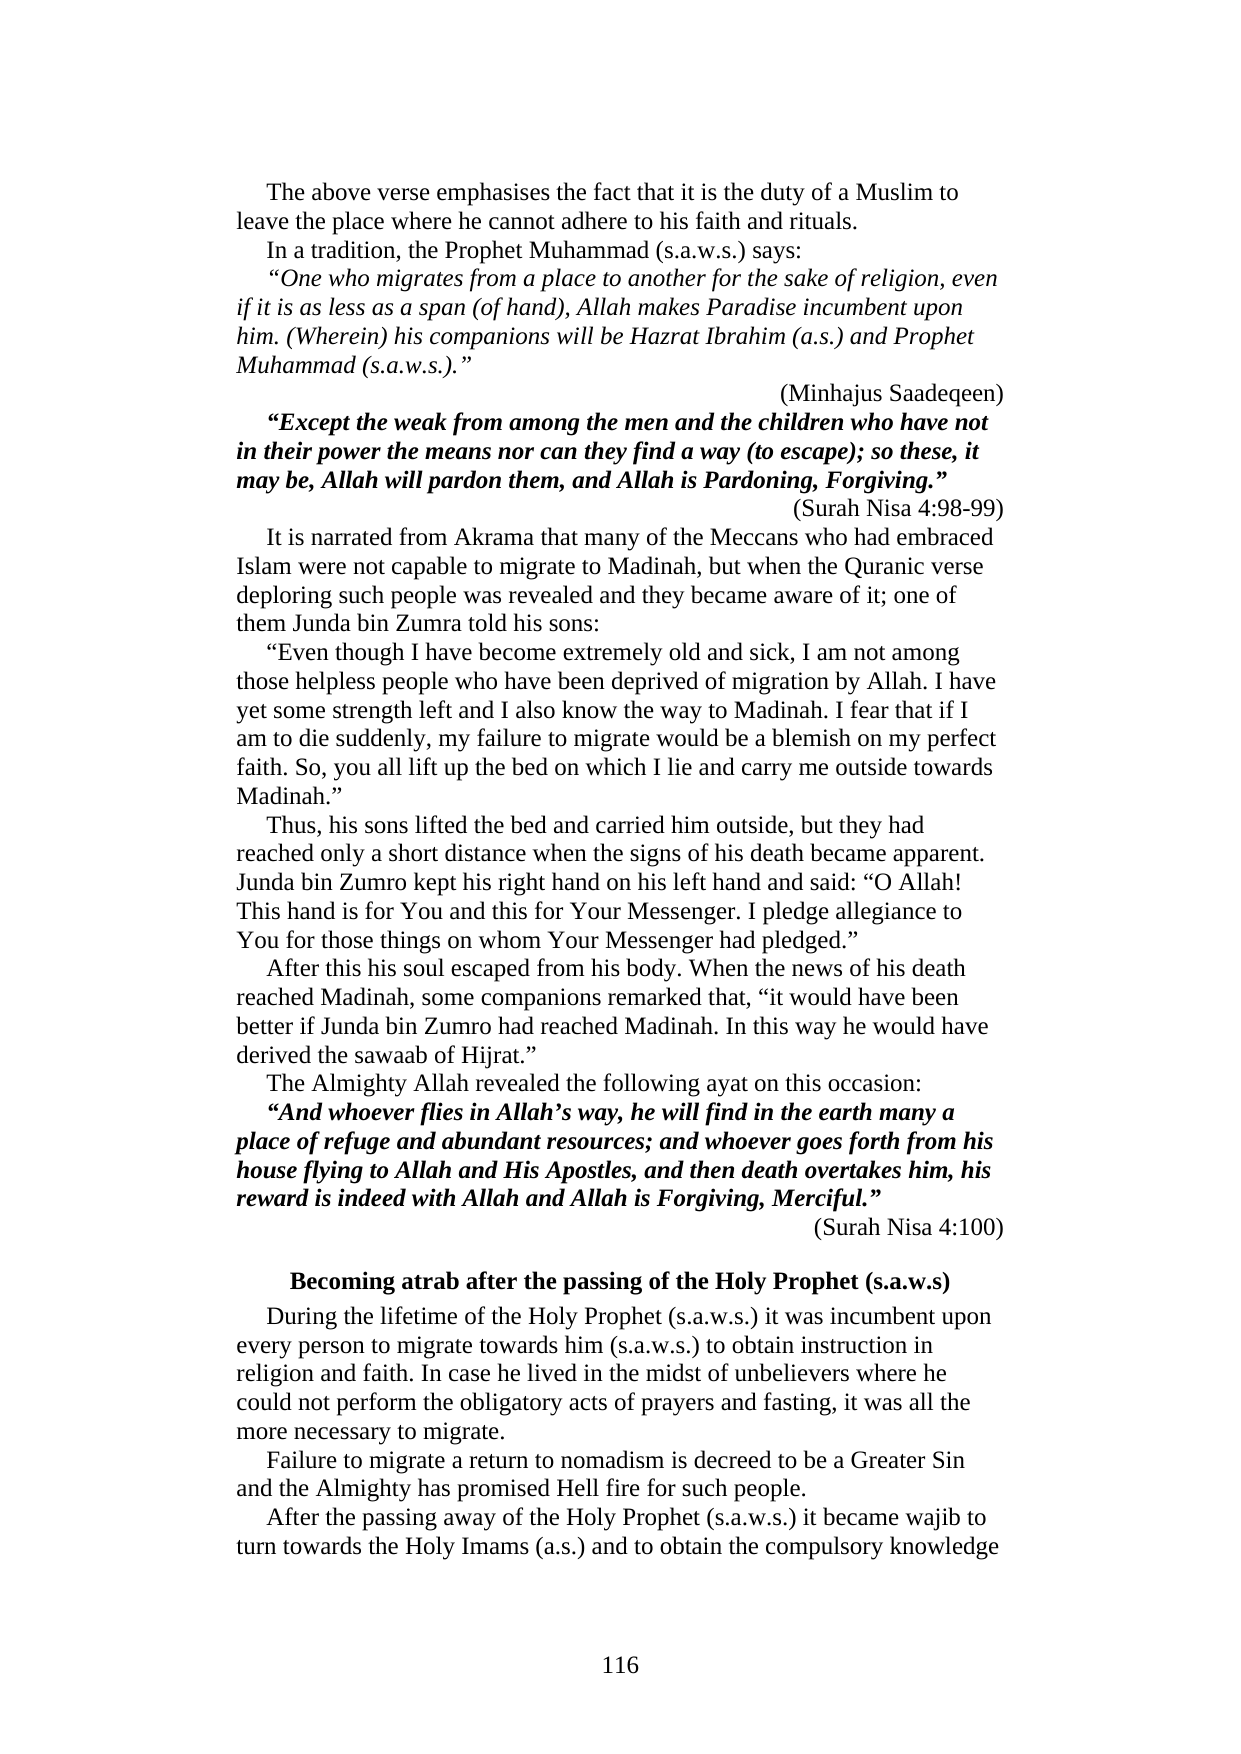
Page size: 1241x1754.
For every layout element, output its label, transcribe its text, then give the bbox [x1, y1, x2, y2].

text During the lifetime of the Holy Prophet (s.a.w.s.) it was incumbent upon every person to migrate towards him (s.a.w.s.) to obtain instruction in religion and faith. In case he lived in the midst of unbelievers where he could not perform the obligatory acts of prayers and fasting, it was all the more necessary to migrate. [236, 1301, 1004, 1445]
subtitle Becoming atrab after the passing of the Holy Prophet (s.a.w.s) [236, 1266, 1004, 1295]
text “And whoever flies in Allah’s way, he will find in the earth many a place of refuge and abundant resources; and whoever goes forth from his house flying to Allah and His Apostles, and then death overtakes him, his reward is indeed with Allah and Allah is Forgiving, Merciful.” [236, 1097, 1004, 1212]
text (Surah Nisa 4:100) [236, 1212, 1004, 1241]
text “Except the weak from among the men and the children who have not in their power the means nor can they find a way (to escape); so these, it may be, Allah will pardon them, and Allah is Pardoning, Forgiving.” [236, 407, 1004, 493]
text (Minhajus Saadeqeen) [236, 378, 1004, 407]
text It is narrated from Akrama that many of the Meccans who had embraced Islam were not capable to migrate to Madinah, but when the Quranic verse deploring such people was revealed and they became aware of it; one of them Junda bin Zumra told his sons: [236, 522, 1004, 637]
text Failure to migrate a return to nomadism is decreed to be a Greater Sin and the Almighty has promised Hell fire for such people. [236, 1445, 1004, 1502]
text After this his soul escaped from his body. When the news of his death reached Madinah, some companions remarked that, “it would have been better if Junda bin Zumro had reached Madinah. In this way he would have derived the sawaab of Hijrat.” [236, 953, 1004, 1068]
text In a tradition, the Prophet Muhammad (s.a.w.s.) says: [236, 235, 1004, 263]
text Thus, his sons lifted the bed and carried him outside, but they had reached only a short distance when the signs of his death became apparent. Junda bin Zumro kept his right hand on his left hand and said: “O Allah! This hand is for You and this for Your Messenger. I pledge allegiance to You for those things on whom Your Messenger had pledged.” [236, 810, 1004, 953]
text (Surah Nisa 4:98-99) [236, 493, 1004, 522]
text “One who migrates from a place to another for the sake of religion, even if it is as less as a span (of hand), Allah makes Paradise incumbent upon him. (Wherein) his companions will be Hazrat Ibrahim (a.s.) and Prophet Muhammad (s.a.w.s.).” [236, 263, 1004, 378]
text “Even though I have become extremely old and sick, I am not among those helpless people who have been deprived of migration by Allah. I have yet some strength left and I also know the way to Madinah. I fear that if I am to die suddenly, my failure to migrate would be a blemish on my perfect faith. So, you all lift up the bed on which I lie and carry me outside towards Madinah.” [236, 637, 1004, 810]
text The above verse emphasises the fact that it is the duty of a Muslim to leave the place where he cannot adhere to his faith and rituals. [236, 177, 1004, 235]
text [236, 1502, 1004, 1560]
text The Almighty Allah revealed the following ayat on this occasion: [236, 1068, 1004, 1097]
